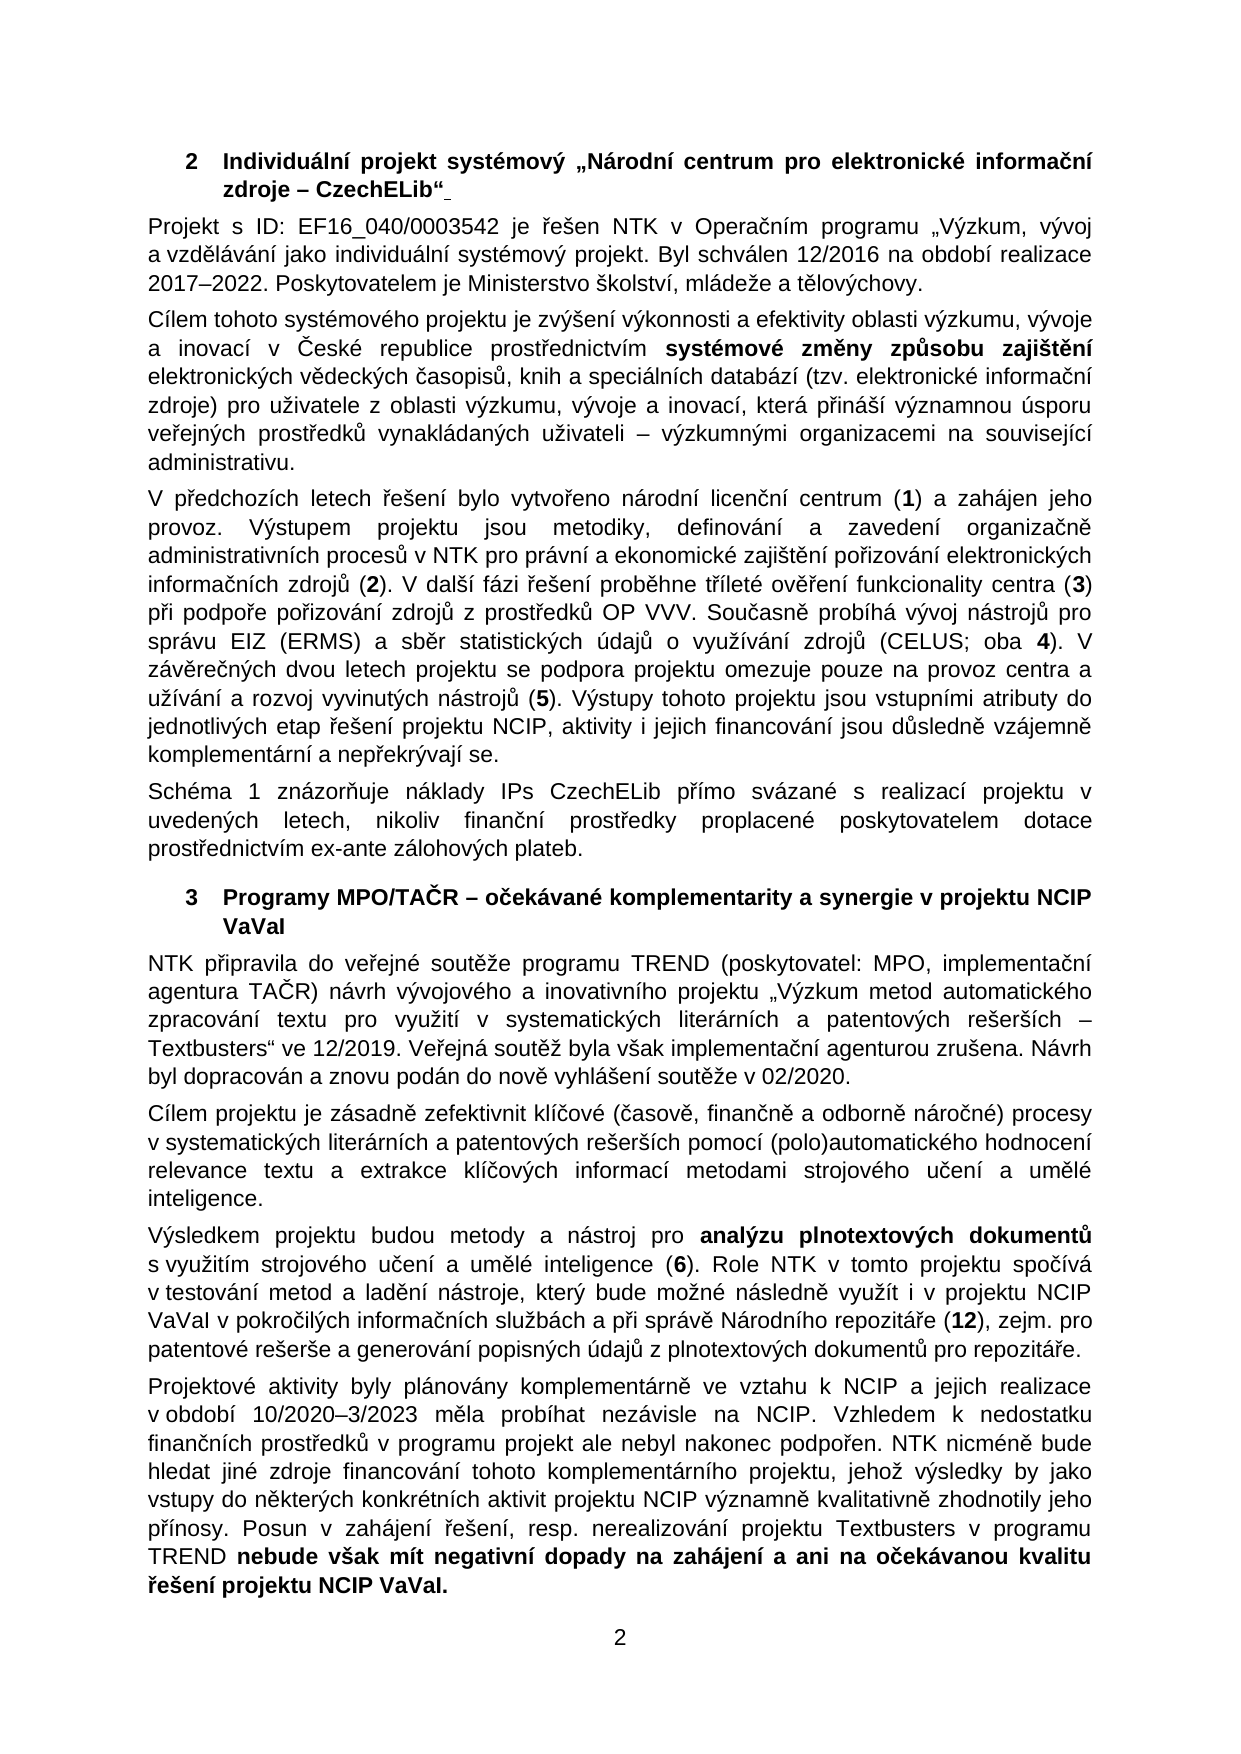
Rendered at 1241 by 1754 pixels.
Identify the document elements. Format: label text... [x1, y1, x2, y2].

text NTK připravila do veřejné soutěže programu TREND (poskytovatel: MPO, implementační agentura TAČR) návrh vývojového a inovativního projektu „Výzkum metod automatického zpracování textu pro využití v systematických literárních a patentových rešerších – Textbusters“ ve 12/2019. Veřejná soutěž byla však implementační agenturou zrušena. Návrh byl dopracován a znovu podán do nově vyhlášení soutěže v 02/2020. [148, 949, 1093, 1089]
text Schéma 1 znázorňuje náklady IPs CzechELib přímo svázané s realizací projektu v uvedených letech, nikoliv finanční prostředky proplacené poskytovatelem dotace prostřednictvím ex-ante zálohových plateb. [148, 778, 1093, 861]
text V předchozích letech řešení bylo vytvořeno národní licenční centrum (1) a zahájen jeho provoz. Výstupem projektu jsou metodiky, definování a zavedení organizačně administrativních procesů v NTK pro právní a ekonomické zajištění pořizování elektronických informačních zdrojů (2). V další fázi řešení proběhne tříleté ověření funkcionality centra (3) při podpoře pořizování zdrojů z prostředků OP VVV. Současně probíhá vývoj nástrojů pro správu EIZ (ERMS) a sběr statistických údajů o využívání zdrojů (CELUS; oba 4). V závěrečných dvou letech projektu se podpora projektu omezuje pouze na provoz centra a užívání a rozvoj vyvinutých nástrojů (5). Výstupy tohoto projektu jsou vstupními atributy do jednotlivých etap řešení projektu NCIP, aktivity i jejich financování jsou důsledně vzájemně komplementární a nepřekrývají se. [148, 485, 1093, 768]
text Cílem projektu je zásadně zefektivnit klíčové (časově, finančně a odborně náročné) procesy v systematických literárních a patentových rešerších pomocí (polo)automatického hodnocení relevance textu a extrakce klíčových informací metodami strojového učení a umělé inteligence. [148, 1100, 1093, 1212]
text Výsledkem projektu budou metody a nástroj pro analýzu plnotextových dokumentů s využitím strojového učení a umělé inteligence (6). Role NTK v tomto projektu spočívá v testování metod a ladění nástroje, který bude možné následně využít i v projektu NCIP VaVaI v pokročilých informačních službách a při správě Národního repozitáře (12), zejm. pro patentové rešerše a generování popisných údajů z plnotextových dokumentů pro repozitáře. [148, 1222, 1093, 1362]
subtitle Individuální projekt systémový „Národní centrum pro elektronické informační zdroje – CzechELib“ [185, 148, 1093, 202]
text Projekt s ID: EF16_040/0003542 je řešen NTK v Operačním programu „Výzkum, vývoj a vzdělávání jako individuální systémový projekt. Byl schválen 12/2016 na období realizace 2017–2022. Poskytovatelem je Ministerstvo školství, mládeže a tělovýchovy. [148, 213, 1093, 296]
text Cílem tohoto systémového projektu je zvýšení výkonnosti a efektivity oblasti výzkumu, vývoje a inovací v České republice prostřednictvím systémové změny způsobu zajištění elektronických vědeckých časopisů, knih a speciálních databází (tzv. elektronické informační zdroje) pro uživatele z oblasti výzkumu, vývoje a inovací, která přináší významnou úsporu veřejných prostředků vynakládaných uživateli – výzkumnými organizacemi na související administrativu. [148, 306, 1093, 475]
text Projektové aktivity byly plánovány komplementárně ve vztahu k NCIP a jejich realizace v období 10/2020–3/2023 měla probíhat nezávisle na NCIP. Vzhledem k nedostatku finančních prostředků v programu projekt ale nebyl nakonec podpořen. NTK nicméně bude hledat jiné zdroje financování tohoto komplementárního projektu, jehož výsledky by jako vstupy do některých konkrétních aktivit projektu NCIP významně kvalitativně zhodnotily jeho přínosy. Posun v zahájení řešení, resp. nerealizování projektu Textbusters v programu TREND nebude však mít negativní dopady na zahájení a ani na očekávanou kvalitu řešení projektu NCIP VaVaI. [148, 1373, 1093, 1598]
subtitle Programy MPO/TAČR – očekávané komplementarity a synergie v projektu NCIP VaVaI [185, 884, 1093, 939]
